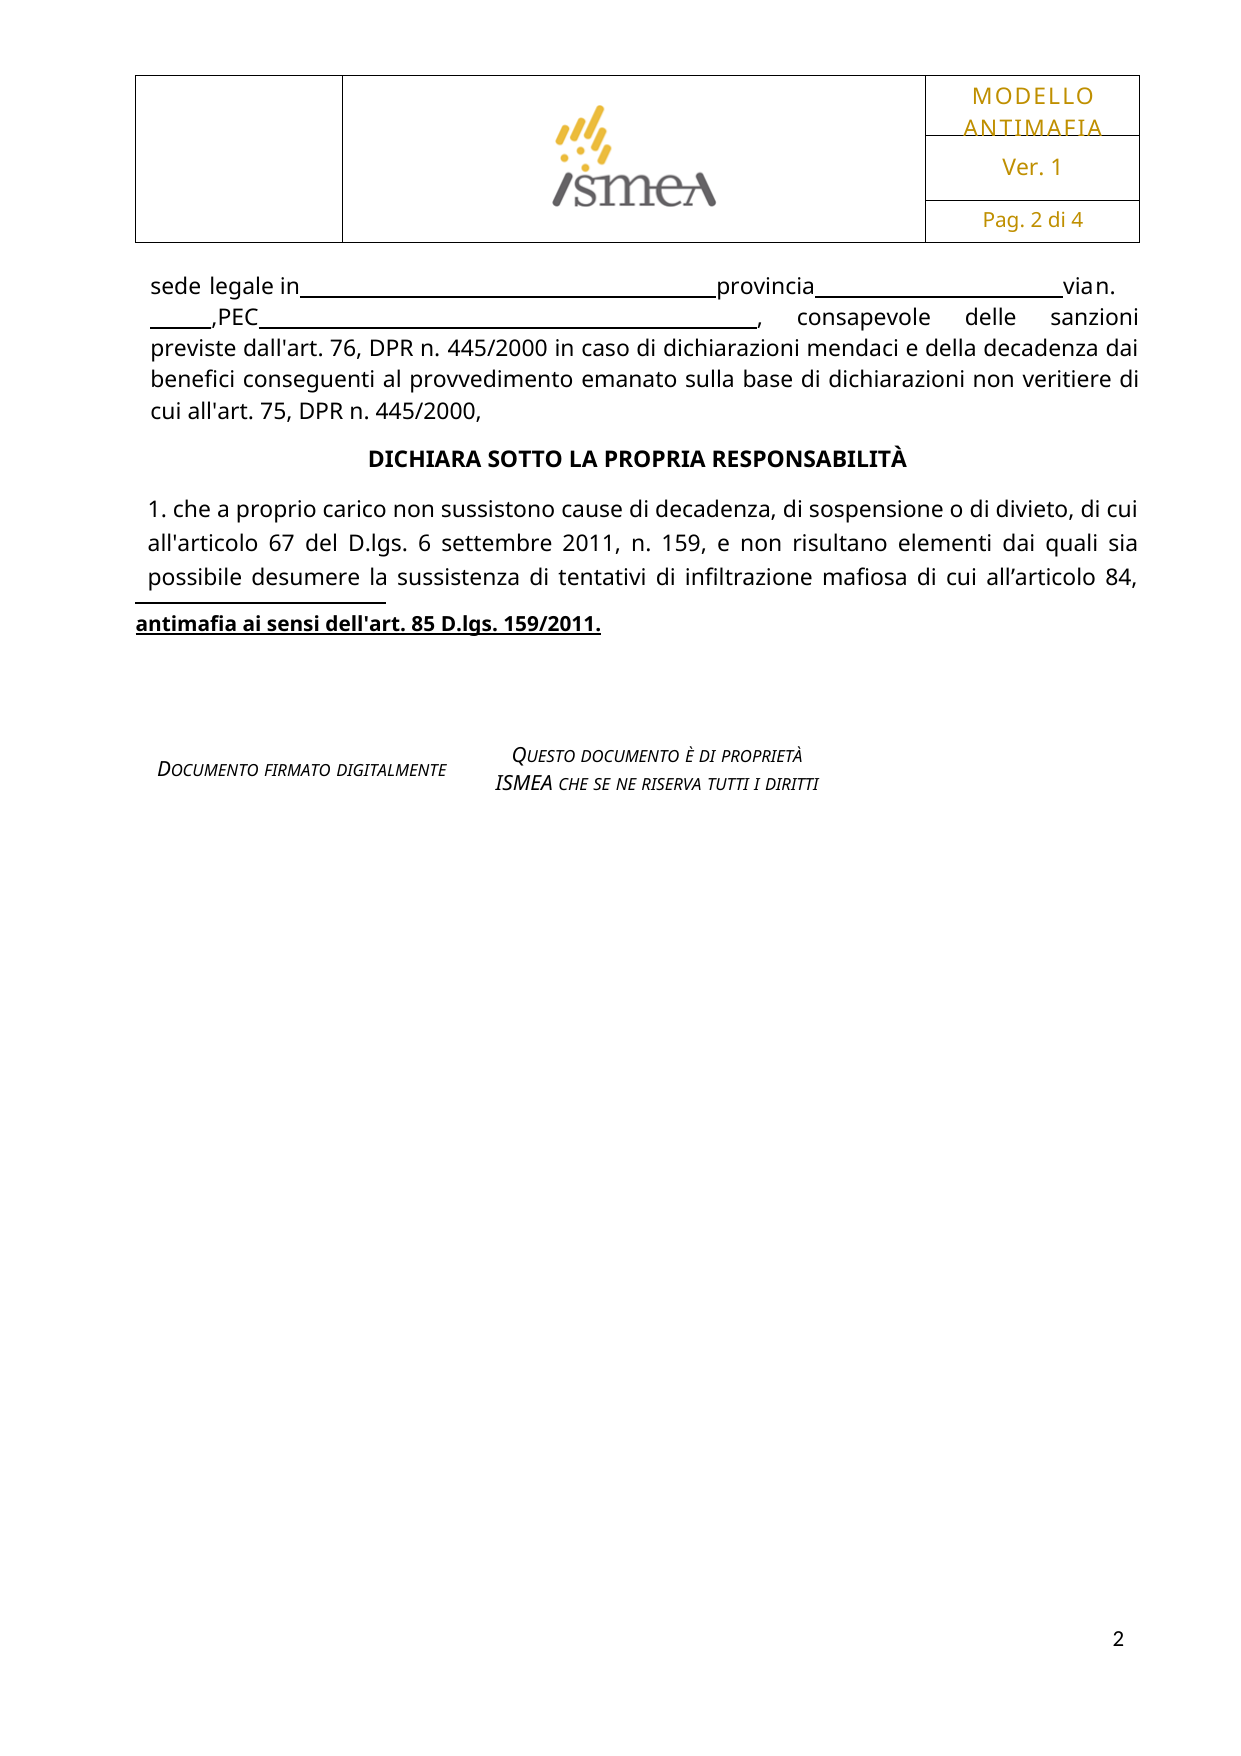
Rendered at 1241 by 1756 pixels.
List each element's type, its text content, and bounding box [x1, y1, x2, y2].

text Il/La sottoscritto/a nato/a ______________________il giorno ___________________, residente a________________________________________ provincia _______in via ____________________n. __, documento n. ______________rilasciato da in data ____________(che si allega in copia), codice fiscale ________________________________in qualità di___________ dell’impresa _________________ , partita IVA , con sede legale in provincia via n. ______,PEC ____, consapevole delle sanzioni previste dall'art. 76, DPR n. 445/2000 in caso di dichiarazioni mendaci e della decadenza dai benefici conseguenti al provvedimento emanato sulla base di dichiarazioni non veritiere di cui all'art. 75, DPR n. 445/2000, [150, 270, 1139, 426]
text 1. che a proprio carico non sussistono cause di decadenza, di sospensione o di divieto, di cui all'articolo 67 del D.lgs. 6 settembre 2011, n. 159, e non risultano elementi dai quali sia possibile desumere la sussistenza di tentativi di infiltrazione mafiosa di cui all’articolo 84, comma 4 del richiamato D.lgs. 159/2011; [147, 493, 1139, 592]
picture [550, 103, 718, 211]
text DICHIARA SOTTO LA PROPRIA RESPONSABILITÀ [135, 443, 1139, 474]
